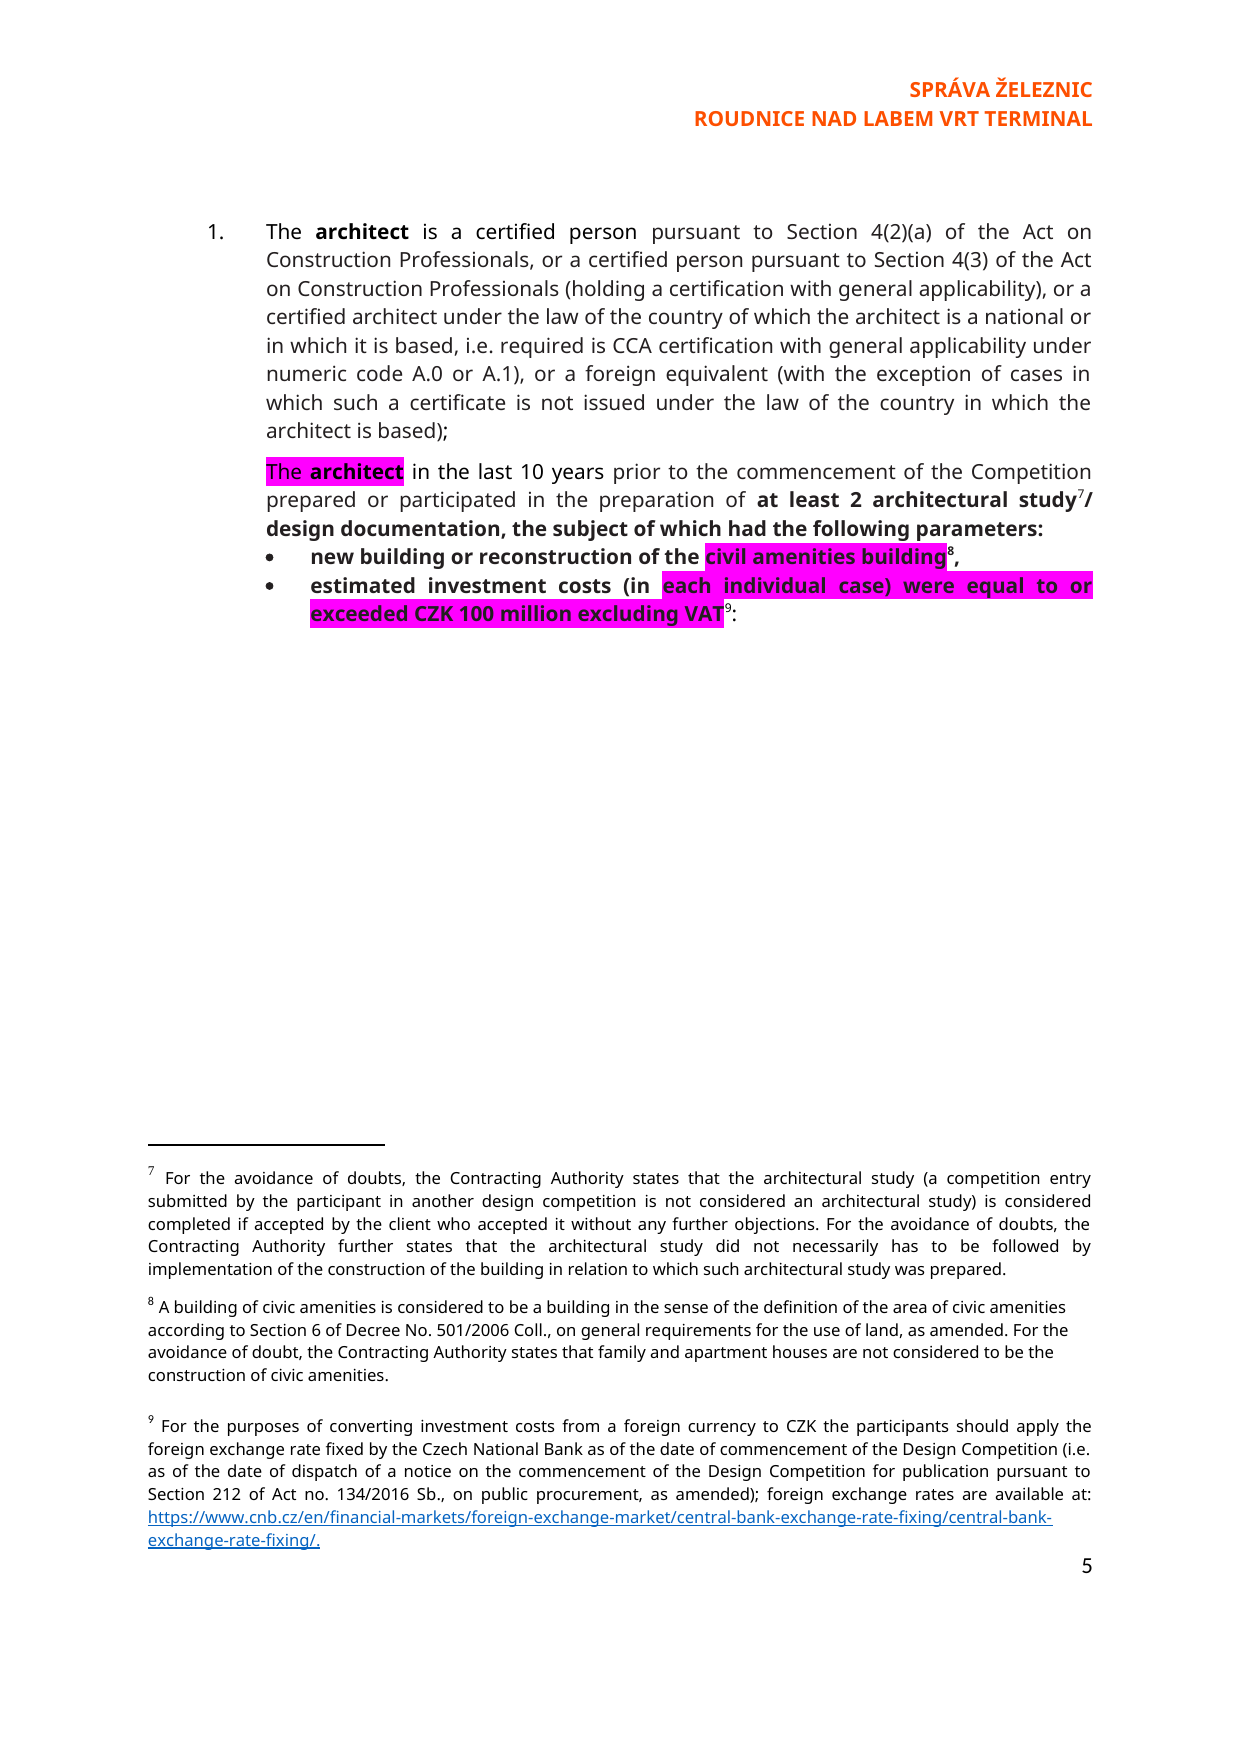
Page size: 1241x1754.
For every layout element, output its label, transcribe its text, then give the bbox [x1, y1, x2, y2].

list new building or reconstruction of the civil amenities building, [266, 542, 1093, 571]
list The architect is a certified person pursuant to Section 4(2)(a) of the Act on Construction Professionals, or a certified person pursuant to Section 4(3) of the Act on Construction Professionals (holding a certification with general applicability), or a certified architect under the law of the country of which the architect is a national or in which it is based, i.e. required is CCA certification with general applicability under numeric code A.0 or A.1), or a foreign equivalent (with the exception of cases in which such a certificate is not issued under the law of the country in which the architect is based); [207, 217, 1093, 445]
list estimated investment costs (in each individual case) were equal to or exceeded CZK 100 million excluding VAT: [724, 599, 1093, 628]
list The architect in the last 10 years prior to the commencement of the Competition prepared or participated in the preparation of at least 2 architectural study/ design documentation, the subject of which had the following parameters: [266, 457, 1093, 542]
list estimated investment costs (in each individual case) were equal to or exceeded CZK 100 million excluding VAT: [266, 571, 662, 628]
